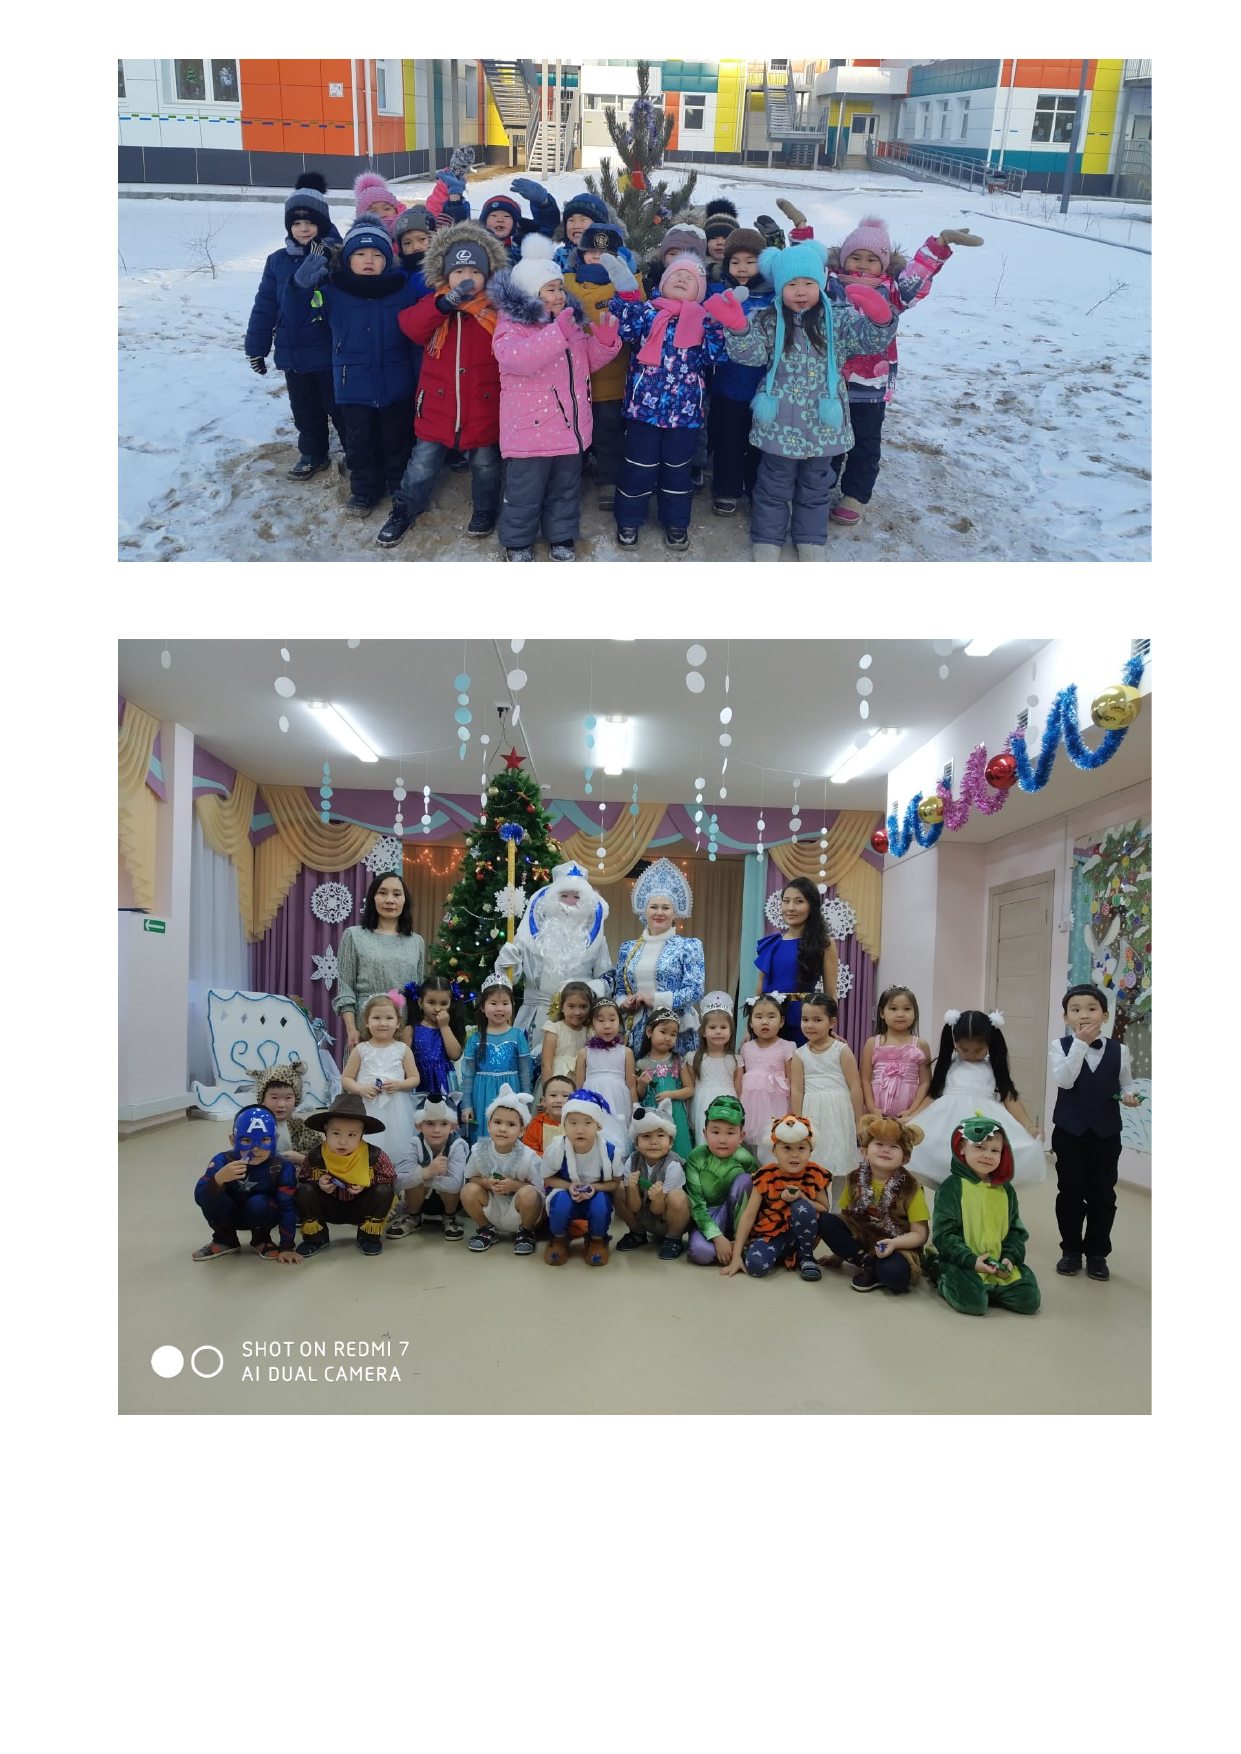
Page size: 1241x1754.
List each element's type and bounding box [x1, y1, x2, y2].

picture [118, 59, 1152, 562]
picture [118, 639, 1152, 1415]
